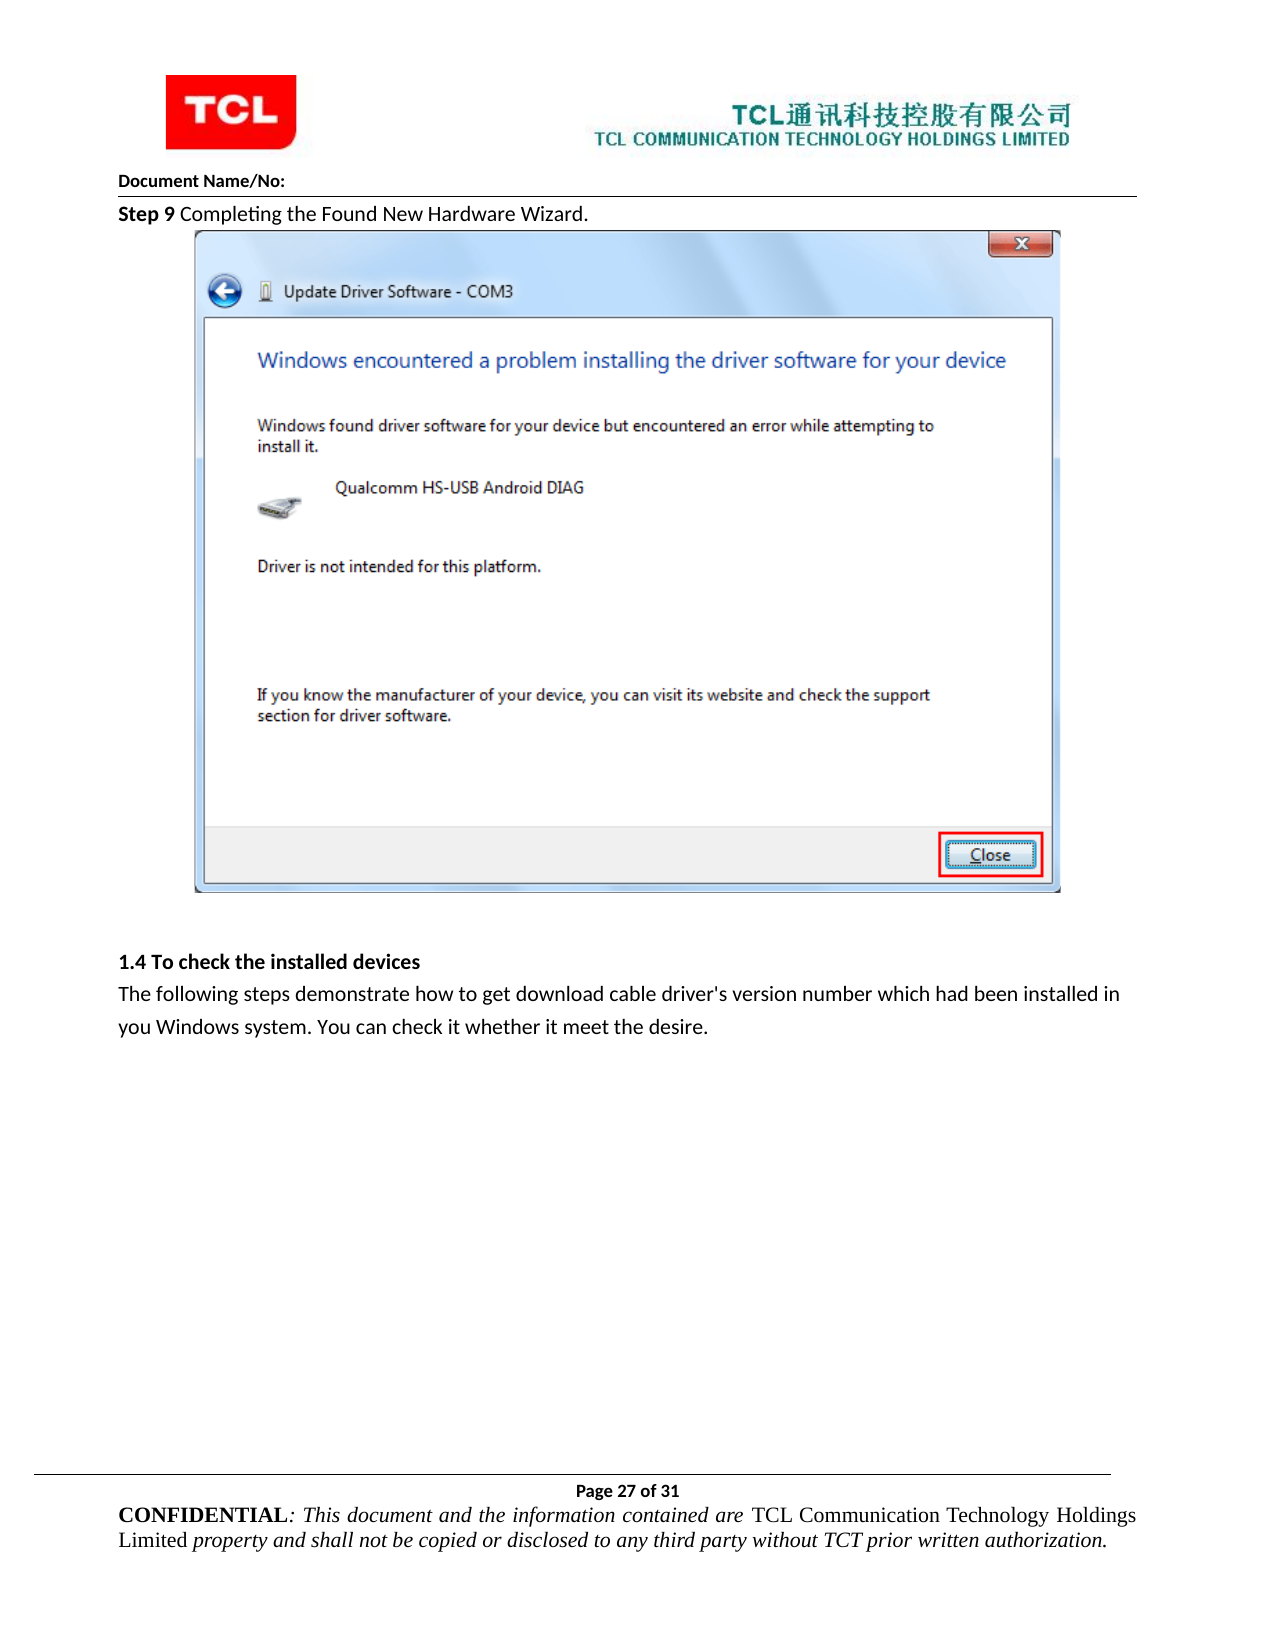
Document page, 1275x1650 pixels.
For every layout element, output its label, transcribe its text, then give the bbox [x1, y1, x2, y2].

text The following steps demonstrate how to get download cable driver's version number which had been installed in you Windows system. You can check it whether it meet the desire. [118, 978, 1137, 1043]
picture [165, 75, 1090, 169]
text 1.4 To check the installed devices [118, 945, 1137, 978]
text Step 9 Completing the Found New Hardware Wizard. [118, 198, 1137, 230]
